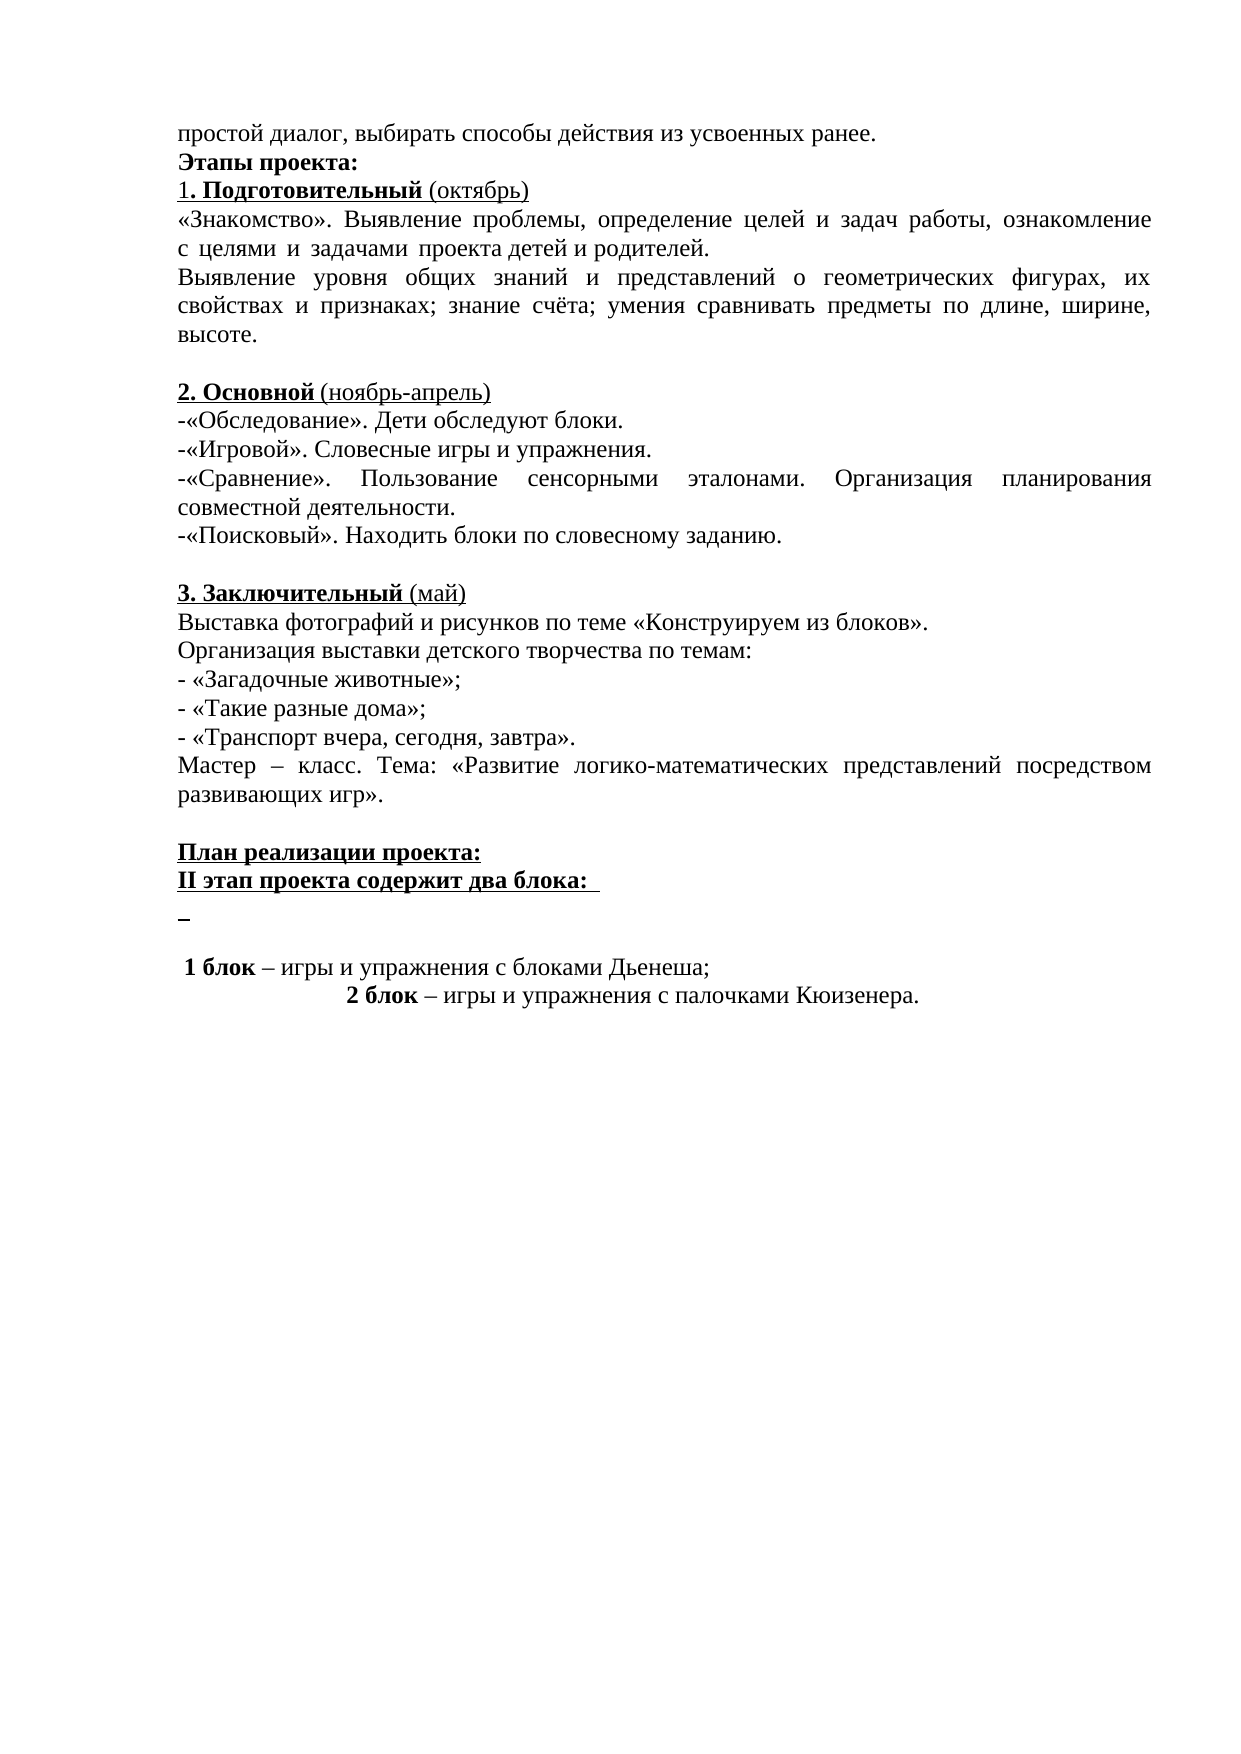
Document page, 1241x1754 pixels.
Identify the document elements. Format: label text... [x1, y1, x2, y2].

text - «Загадочные животные»; [177, 664, 1152, 693]
text 2 блок – игры и упражнения с палочками Кюизенера. [177, 981, 1152, 1009]
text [177, 118, 1152, 147]
text Выявление уровня общих знаний и представлений о геометрических фигурах, их свойствах и признаках; знание счёта; умения сравнивать предметы по длине, ширине, высоте. [177, 262, 1152, 348]
text Организация выставки детского творчества по темам: [177, 636, 1152, 664]
text - «Такие разные дома»; [177, 693, 1152, 722]
text 2. Основной (ноябрь-апрель) [177, 377, 1152, 406]
text «Знакомство». Выявление проблемы, определение целей и задач работы, ознакомление с целями и задачами проекта детей и родителей. [177, 204, 1152, 262]
text -«Игровой». Словесные игры и упражнения. [177, 434, 1152, 463]
text -«Обследование». Дети обследуют блоки. [177, 406, 1152, 434]
text Этапы проекта: [177, 147, 1152, 176]
text 3. Заключительный (май) [177, 578, 1152, 607]
text -«Поисковый». Находить блоки по словесному заданию. [177, 521, 1152, 549]
text -«Сравнение». Пользование сенсорными эталонами. Организация планирования совместной деятельности. [177, 463, 1152, 521]
text Выставка фотографий и рисунков по теме «Конструируем из блоков». [177, 607, 1152, 636]
text 1. Подготовительный (октябрь) [177, 176, 1152, 204]
text - «Транспорт вчера, сегодня, завтра». [177, 722, 1152, 751]
text Мастер – класс. Тема: «Развитие логико-математических представлений посредством развивающих игр». [177, 751, 1152, 808]
text II этап проекта содержит два блока: [177, 866, 1152, 894]
text План реализации проекта: [177, 837, 1152, 866]
text 1 блок – игры и упражнения с блоками Дьенеша; [177, 952, 1152, 981]
